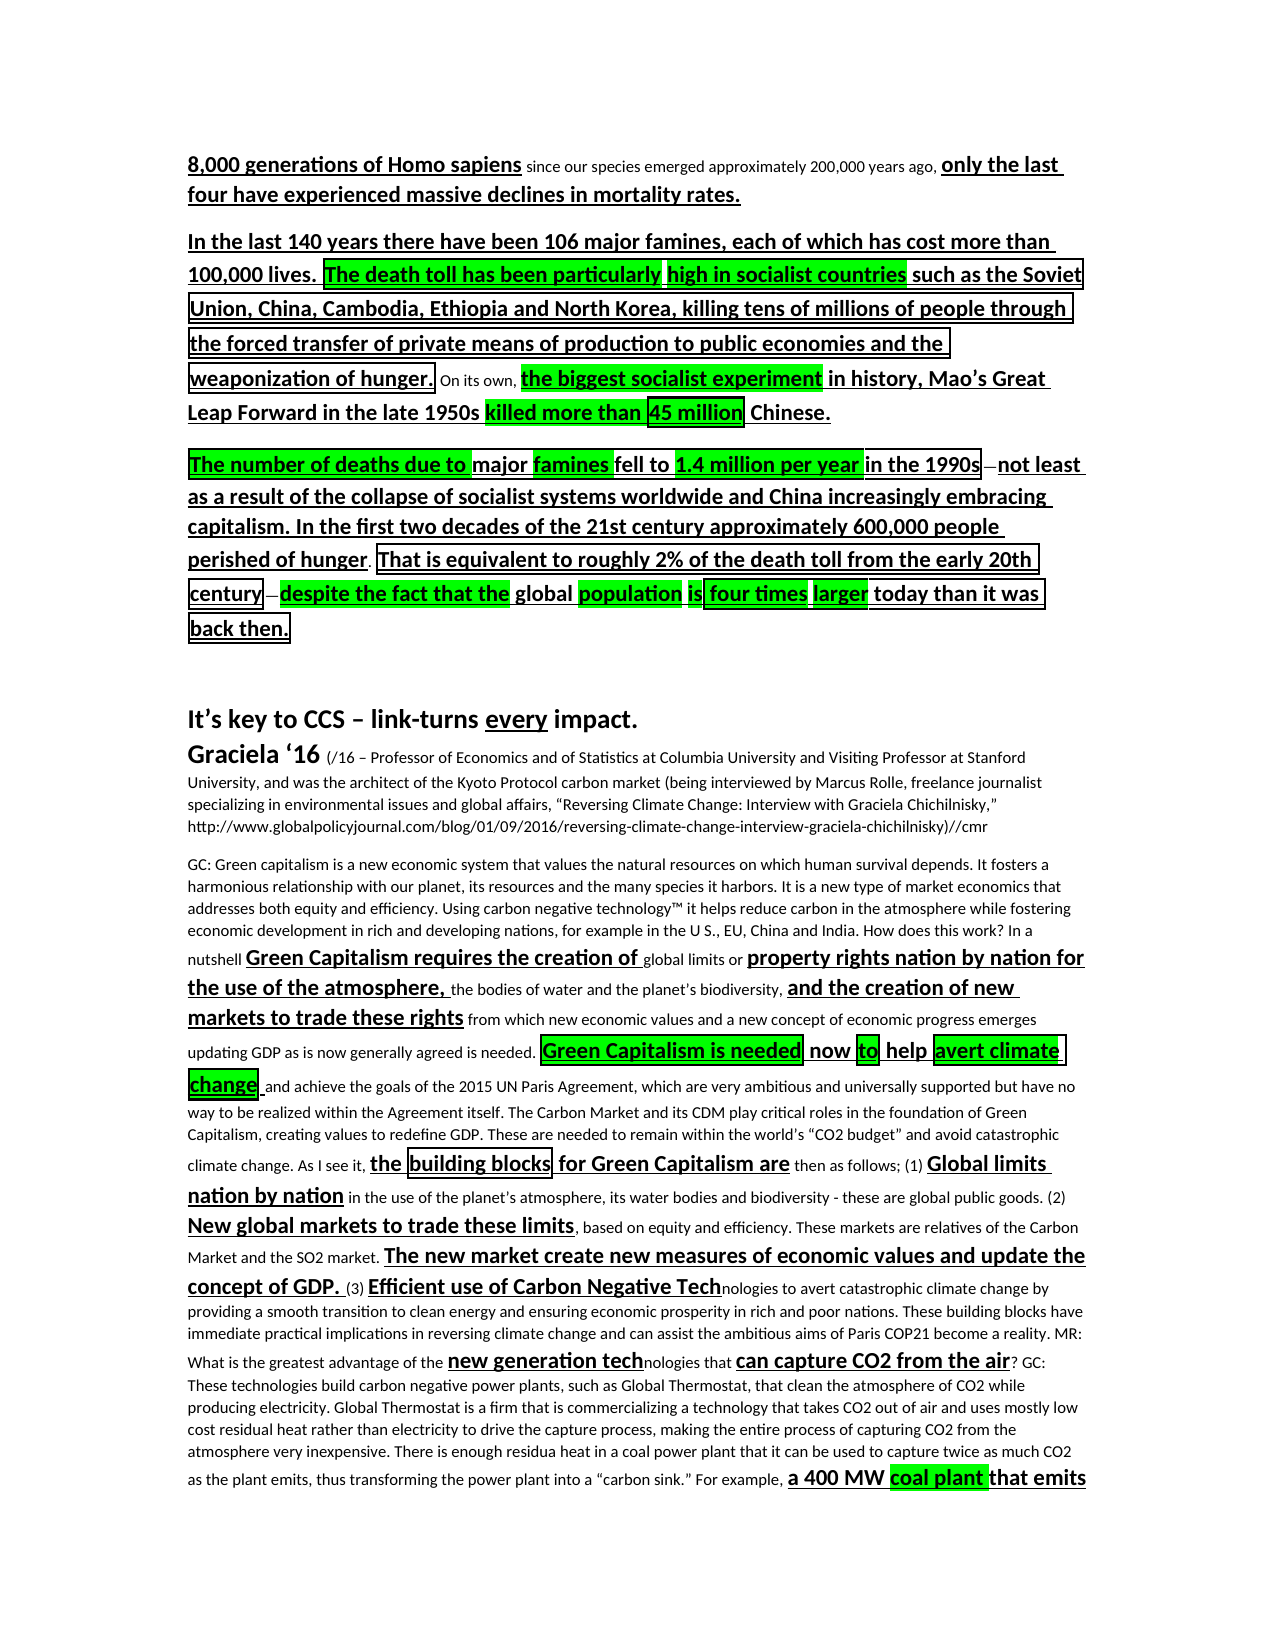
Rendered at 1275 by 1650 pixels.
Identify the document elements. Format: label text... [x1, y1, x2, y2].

text Graciela ‘16 (/16 – Professor of Economics and of Statistics at Columbia University and Visiting Professor at Stanford University, and was the architect of the Kyoto Protocol carbon market (being interviewed by Marcus Rolle, freelance journalist specializing in environmental issues and global affairs, “Reversing Climate Change: Interview with Graciela Chichilnisky,” http://www.globalpolicyjournal.com/blog/01/09/2016/reversing-climate-change-interview-graciela-chichilnisky)//cmr [187, 738, 1087, 836]
text In the last 140 years there have been 106 major famines, each of which has cost more than 100,000 lives. The death toll has been particularly high in socialist countries such as the Soviet Union, China, Cambodia, Ethiopia and North Korea, killing tens of millions of people through the forced transfer of private means of production to public economies and the weaponization of hunger. On its own, the biggest socialist experiment in history, Mao’s Great Leap Forward in the late 1950s killed more than 45 million Chinese. [187, 227, 1087, 428]
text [187, 854, 1087, 1491]
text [187, 150, 1087, 208]
subtitle It’s key to CCS – link-turns every impact. [187, 702, 1087, 735]
text The number of deaths due to major famines fell to 1.4 million per year in the 1990s—not least as a result of the collapse of socialist systems worldwide and China increasingly embracing capitalism. In the first two decades of the 21st century approximately 600,000 people perished of hunger. That is equivalent to roughly 2% of the death toll from the early 20th century—despite the fact that the global population is four times larger today than it was back then. [187, 448, 1087, 644]
